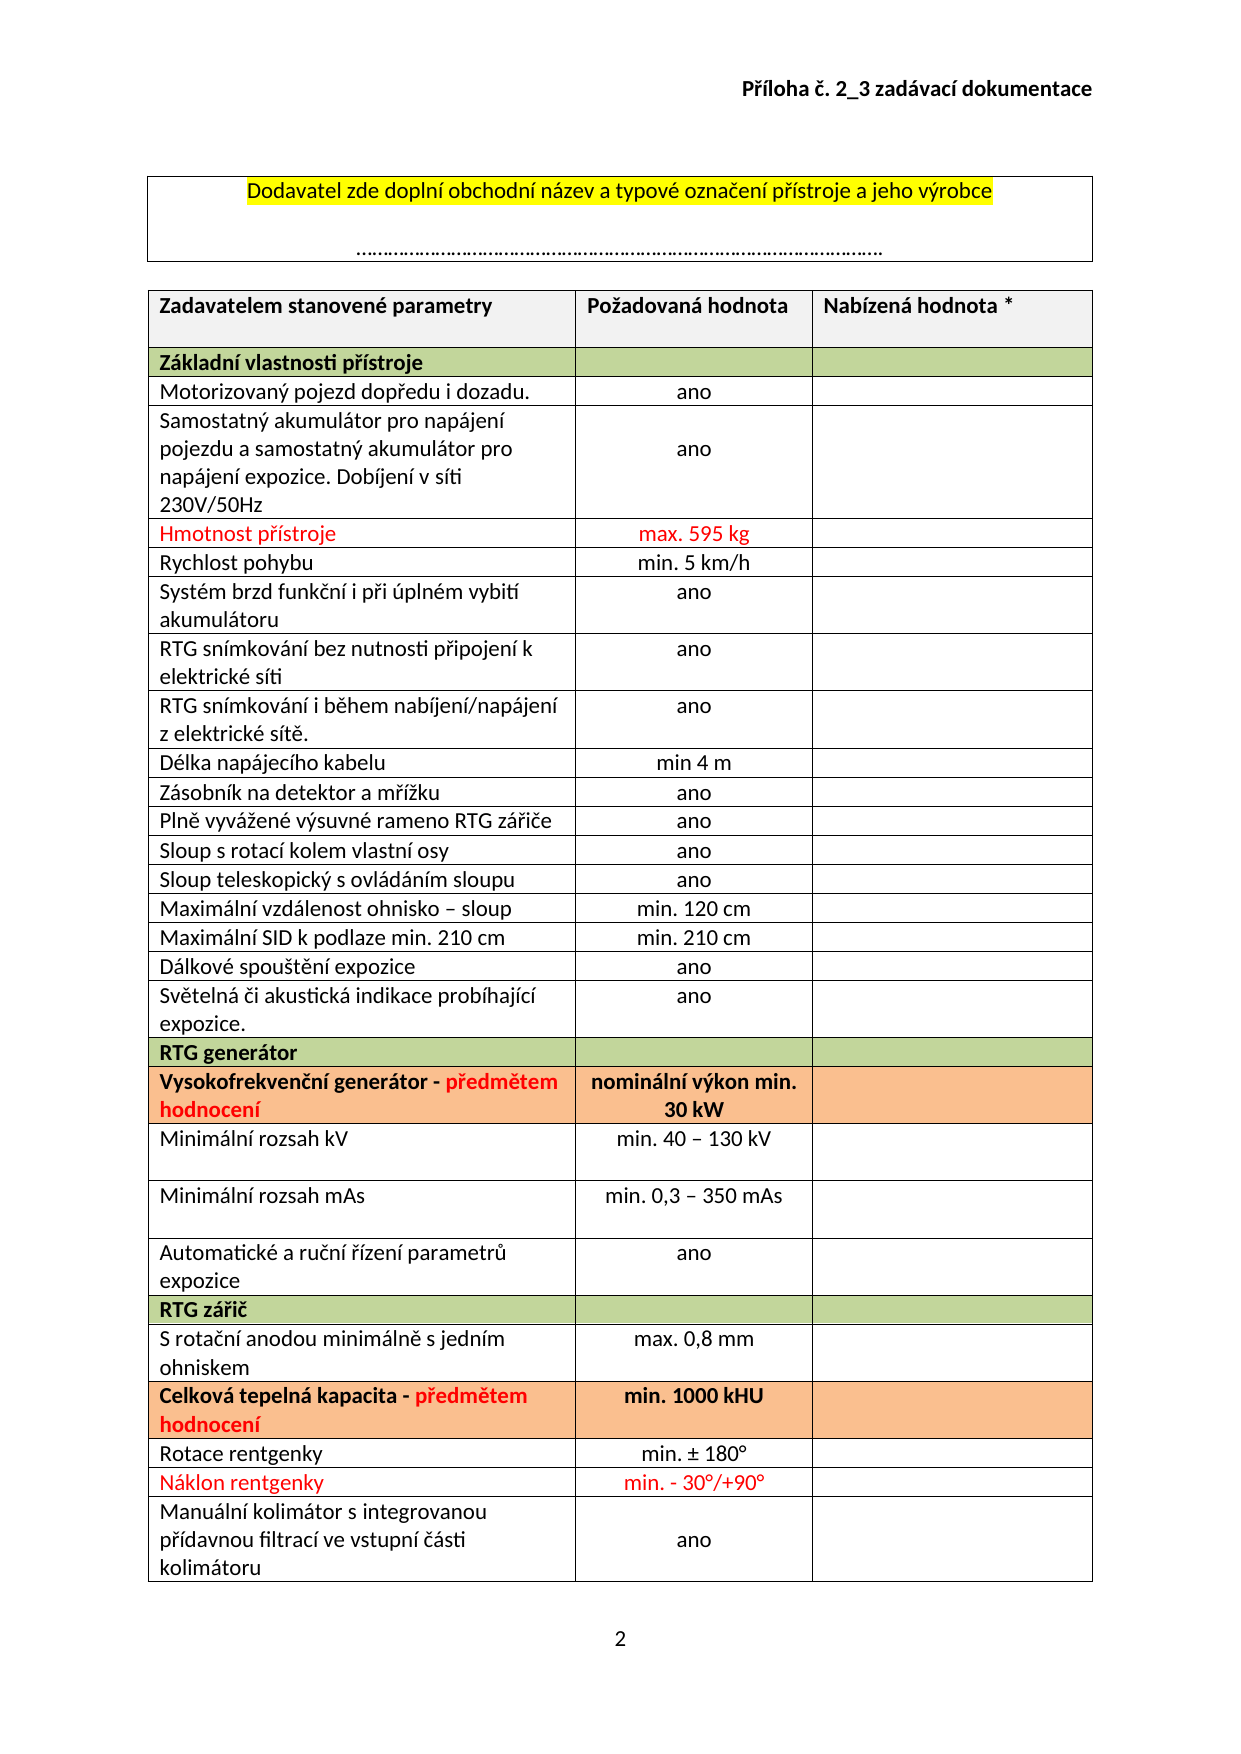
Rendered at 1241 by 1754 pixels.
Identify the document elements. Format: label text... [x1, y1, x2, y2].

table_cell [813, 865, 1092, 893]
table_cell ano [576, 1239, 812, 1294]
table_cell [576, 1038, 812, 1066]
table_cell min. 5 km/h [576, 548, 812, 576]
table_cell min. 40 – 130 kV [576, 1124, 812, 1180]
table_cell ano [576, 1497, 812, 1581]
table_cell min 4 m [576, 749, 812, 777]
table_cell S rotační anodou minimálně s jedním ohniskem [149, 1325, 575, 1381]
table_cell [813, 1181, 1092, 1237]
table_cell ano [576, 634, 812, 690]
table_cell ano [576, 577, 812, 633]
table_cell Motorizovaný pojezd dopředu i dozadu. [149, 377, 575, 405]
table_cell Rychlost pohybu [149, 548, 575, 576]
table_cell [813, 691, 1092, 747]
table_cell [813, 952, 1092, 980]
table_cell Minimální rozsah mAs [149, 1181, 575, 1237]
table_cell Rotace rentgenky [149, 1439, 575, 1467]
table_cell Manuální kolimátor s integrovanou přídavnou filtrací ve vstupní části kolimátoru [149, 1497, 575, 1581]
table_cell min. ± 180° [576, 1439, 812, 1467]
table_header Požadovaná hodnota [576, 291, 812, 347]
table_cell RTG zářič [149, 1296, 575, 1323]
table_cell Základní vlastnosti přístroje [149, 348, 575, 376]
table_cell RTG generátor [149, 1038, 575, 1066]
table_cell [813, 1497, 1092, 1581]
table_cell Délka napájecího kabelu [149, 749, 575, 777]
table_cell ano [576, 836, 812, 864]
table_cell [813, 778, 1092, 806]
table_cell min. 1000 kHU [576, 1382, 812, 1438]
table_cell [576, 1296, 812, 1323]
table_cell Plně vyvážené výsuvné rameno RTG zářiče [149, 807, 575, 835]
table_cell [813, 548, 1092, 576]
table_cell [813, 577, 1092, 633]
table_cell ano [576, 377, 812, 405]
table_cell nominální výkon min. 30 kW [576, 1067, 812, 1123]
table_cell min. 0,3 – 350 mAs [576, 1181, 812, 1237]
table_header Dodavatel zde doplní obchodní název a typové označení přístroje a jeho výrobce ………………………………………………………………………………………. [148, 177, 1092, 261]
table_cell Zásobník na detektor a mřížku [149, 778, 575, 806]
table_cell Hmotnost přístroje [149, 519, 575, 547]
table_cell Sloup s rotací kolem vlastní osy [149, 836, 575, 864]
table_cell Minimální rozsah kV [149, 1124, 575, 1180]
table_cell ano [576, 691, 812, 747]
table_cell RTG snímkování bez nutnosti připojení k elektrické síti [149, 634, 575, 690]
table_cell ano [576, 778, 812, 806]
table_cell Sloup teleskopický s ovládáním sloupu [149, 865, 575, 893]
table_cell [813, 377, 1092, 405]
table_cell ano [576, 981, 812, 1037]
table_cell min. - 30°/+90° [576, 1468, 812, 1496]
table_cell Náklon rentgenky [149, 1468, 575, 1496]
table_cell Světelná či akustická indikace probíhající expozice. [149, 981, 575, 1037]
table_cell [813, 1325, 1092, 1381]
table_cell [813, 634, 1092, 690]
table_cell [813, 749, 1092, 777]
table_cell min. 120 cm [576, 894, 812, 922]
table_header Zadavatelem stanovené parametry [149, 291, 575, 347]
table_cell [576, 348, 812, 376]
table_cell Automatické a ruční řízení parametrů expozice [149, 1239, 575, 1294]
table_cell [813, 807, 1092, 835]
table_cell [813, 1382, 1092, 1438]
table_header Nabízená hodnota * [813, 291, 1092, 347]
table_cell Samostatný akumulátor pro napájení pojezdu a samostatný akumulátor pro napájení expozice. Dobíjení v síti 230V/50Hz [149, 406, 575, 518]
table_cell max. 595 kg [576, 519, 812, 547]
table_cell Celková tepelná kapacita - předmětem hodnocení [149, 1382, 575, 1438]
table_cell [813, 1468, 1092, 1496]
table_cell [813, 836, 1092, 864]
table_cell [813, 348, 1092, 376]
table_cell ano [576, 807, 812, 835]
table_cell ano [576, 406, 812, 518]
table_cell max. 0,8 mm [576, 1325, 812, 1381]
table_cell [813, 894, 1092, 922]
table_cell ano [576, 952, 812, 980]
table_cell Maximální SID k podlaze min. 210 cm [149, 923, 575, 951]
table_cell [813, 1067, 1092, 1123]
table_cell [813, 1296, 1092, 1323]
table_cell [813, 981, 1092, 1037]
table_cell Systém brzd funkční i při úplném vybití akumulátoru [149, 577, 575, 633]
table_cell min. 210 cm [576, 923, 812, 951]
table_cell [813, 923, 1092, 951]
table_cell [813, 519, 1092, 547]
table_cell [813, 1439, 1092, 1467]
table_cell [813, 1124, 1092, 1180]
table_cell Dálkové spouštění expozice [149, 952, 575, 980]
table_cell RTG snímkování i během nabíjení/napájení z elektrické sítě. [149, 691, 575, 747]
table_cell [813, 1239, 1092, 1294]
table_cell [813, 1038, 1092, 1066]
table_cell Vysokofrekvenční generátor - předmětem hodnocení [149, 1067, 575, 1123]
table_cell [813, 406, 1092, 518]
table_cell ano [576, 865, 812, 893]
table_cell Maximální vzdálenost ohnisko – sloup [149, 894, 575, 922]
